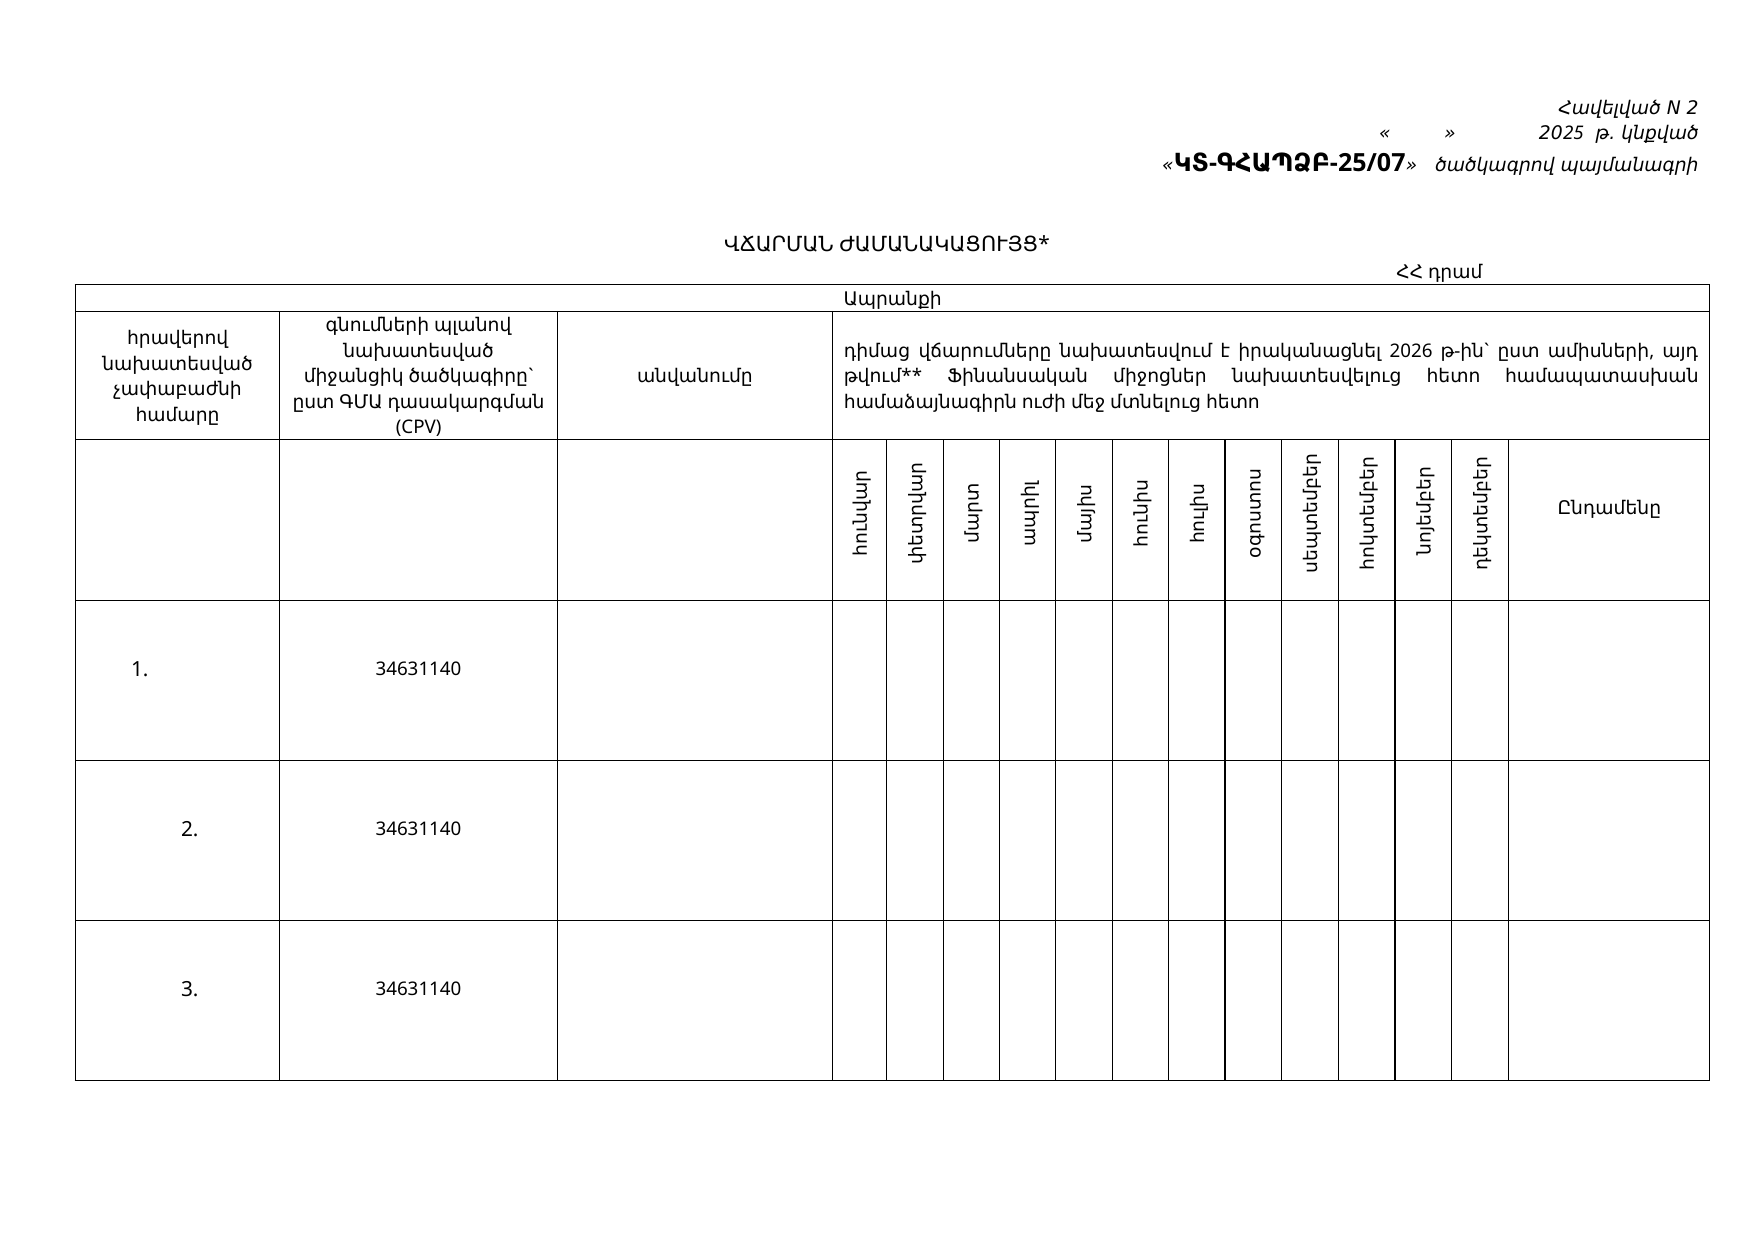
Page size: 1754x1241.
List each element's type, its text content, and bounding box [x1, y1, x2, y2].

table_cell [76, 601, 279, 760]
table_cell նոյեմբեր [1396, 440, 1451, 599]
table_cell հրավերով նախատեսված չափաբաժնի համարը [76, 312, 279, 439]
table_cell հուլիս [1169, 440, 1224, 599]
table_cell ապրիլ [1000, 440, 1055, 599]
table_cell [1169, 601, 1224, 760]
table_cell [1509, 921, 1709, 1080]
table_cell [1113, 601, 1168, 760]
table_cell մարտ [944, 440, 999, 599]
table_cell գնումների պլանով նախատեսված միջանցիկ ծածկագիրը` ըստ ԳՄԱ դասակարգման (CPV) [280, 312, 557, 439]
table_cell 34631140 [280, 761, 557, 920]
table_cell օգոստոս [1226, 440, 1281, 599]
table_cell [1282, 761, 1338, 920]
table_cell [1339, 761, 1394, 920]
table_cell [558, 440, 832, 599]
table_cell սեպտեմբեր [1282, 440, 1338, 599]
text «ԿՏ-ԳՀԱՊՁԲ-25/07» ծածկագրով պայմանագրի [75, 145, 1698, 179]
table_cell [1113, 921, 1168, 1080]
table_cell [944, 921, 999, 1080]
table_cell [944, 601, 999, 760]
table_cell [1226, 601, 1281, 760]
table_cell [1000, 601, 1055, 760]
table_cell [1226, 921, 1281, 1080]
table_cell [558, 921, 832, 1080]
table_cell [280, 440, 557, 599]
table_cell [1000, 921, 1055, 1080]
table_cell [887, 601, 943, 760]
table_cell [1282, 601, 1338, 760]
table_cell [1113, 761, 1168, 920]
table_cell [1452, 921, 1508, 1080]
table_cell [1000, 761, 1055, 920]
table_cell [1056, 761, 1112, 920]
table_cell [1056, 601, 1112, 760]
text « » 2025 թ. կնքված [75, 119, 1698, 145]
table_cell [1509, 601, 1709, 760]
table_cell [944, 761, 999, 920]
table_cell մայիս [1056, 440, 1112, 599]
table_cell [1169, 761, 1224, 920]
table_cell Ընդամենը [1509, 440, 1709, 599]
table_cell [1396, 921, 1451, 1080]
table_cell հունիս [1113, 440, 1168, 599]
table_cell [76, 761, 279, 920]
table_cell [887, 761, 943, 920]
table_cell 34631140 [280, 601, 557, 760]
table_cell [76, 440, 279, 599]
table_cell դեկտեմբեր [1452, 440, 1508, 599]
table_cell [1339, 921, 1394, 1080]
table_cell փետրվար [887, 440, 943, 599]
text ՀՀ դրամ [75, 259, 1698, 284]
table_cell դիմաց վճարումները նախատեսվում է իրականացնել 2026 թ-ին` ըստ ամիսների, այդ թվում** Ֆինանսական միջոցներ նախատեսվելուց հետո համապատասխան համաձայնագիրն ուժի մեջ մտնելուց հետո [833, 312, 1709, 439]
text Հավելված N 2 [75, 97, 1698, 119]
table_header Ապրանքի [76, 285, 1709, 311]
text ՎՃԱՐՄԱՆ ԺԱՄԱՆԱԿԱՑՈՒՅՑ* [75, 227, 1698, 259]
table_cell հոկտեմբեր [1339, 440, 1394, 599]
table_cell [1169, 921, 1224, 1080]
table_cell [1396, 601, 1451, 760]
table_cell [833, 921, 886, 1080]
table_cell [1452, 761, 1508, 920]
table_cell անվանումը [558, 312, 832, 439]
table_cell [887, 921, 943, 1080]
table_cell [833, 601, 886, 760]
table_cell [76, 921, 279, 1080]
table_cell [1282, 921, 1338, 1080]
table_cell [1226, 761, 1281, 920]
table_cell [558, 601, 832, 760]
table_cell 34631140 [280, 921, 557, 1080]
table_cell [1339, 601, 1394, 760]
table_cell [1056, 921, 1112, 1080]
table_cell [1509, 761, 1709, 920]
table_cell [1452, 601, 1508, 760]
table_cell [833, 761, 886, 920]
table_cell [558, 761, 832, 920]
table_cell հունվար [833, 440, 886, 599]
table_cell [1396, 761, 1451, 920]
